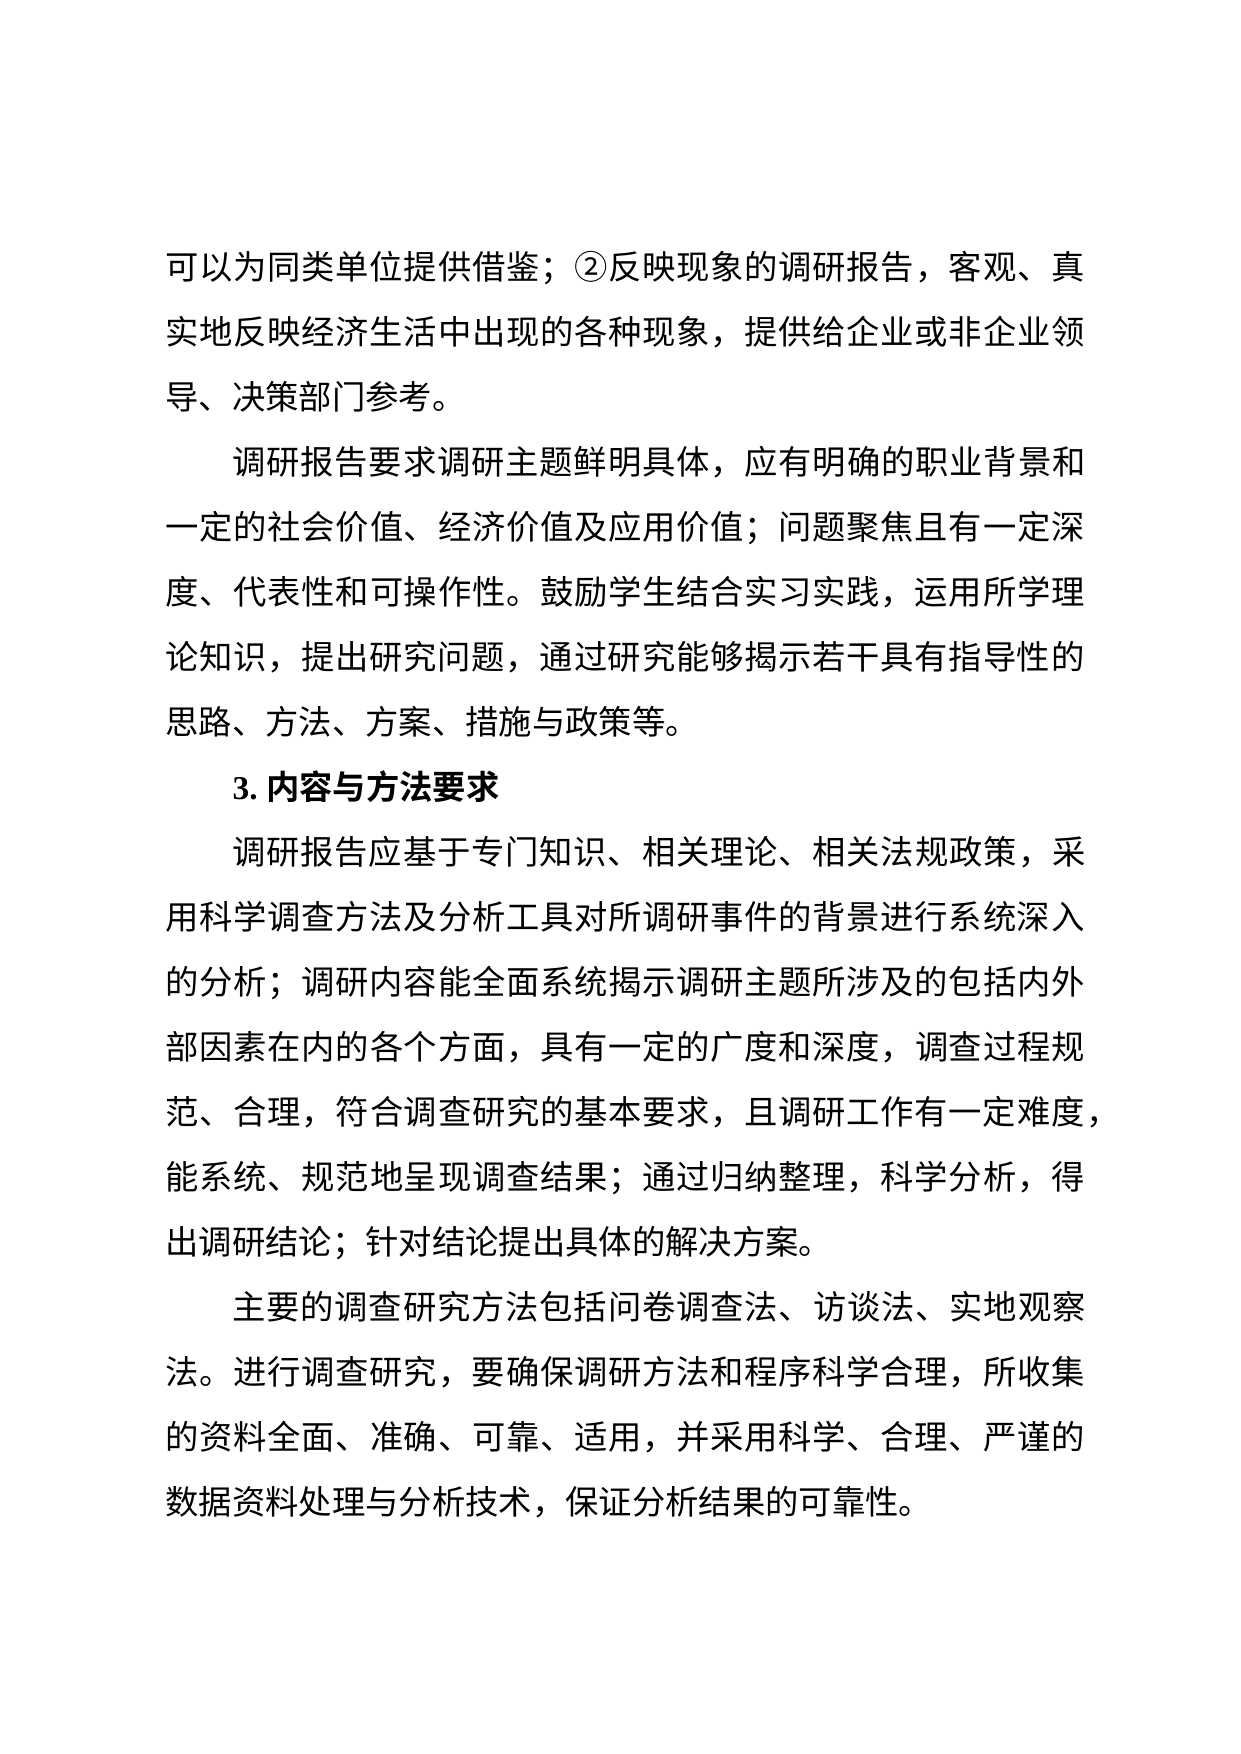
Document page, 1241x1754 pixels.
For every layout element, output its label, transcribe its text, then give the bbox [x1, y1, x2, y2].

text 主要的调查研究方法包括问卷调查法、访谈法、实地观察法。进行调查研究，要确保调研方法和程序科学合理，所收集的资料全面、准确、可靠、适用，并采用科学、合理、严谨的数据资料处理与分析技术，保证分析结果的可靠性。 [165, 1273, 1087, 1533]
text 3. 内容与方法要求 [165, 753, 1087, 818]
text 调研报告要求调研主题鲜明具体，应有明确的职业背景和一定的社会价值、经济价值及应用价值；问题聚焦且有一定深度、代表性和可操作性。鼓励学生结合实习实践，运用所学理论知识，提出研究问题，通过研究能够揭示若干具有指导性的思路、方法、方案、措施与政策等。 [165, 428, 1087, 753]
text 调研报告应基于专门知识、相关理论、相关法规政策，采用科学调查方法及分析工具对所调研事件的背景进行系统深入的分析；调研内容能全面系统揭示调研主题所涉及的包括内外部因素在内的各个方面，具有一定的广度和深度，调查过程规范、合理，符合调查研究的基本要求，且调研工作有一定难度，能系统、规范地呈现调查结果；通过归纳整理，科学分析，得出调研结论；针对结论提出具体的解决方案。 [165, 818, 1087, 1273]
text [165, 233, 1087, 428]
